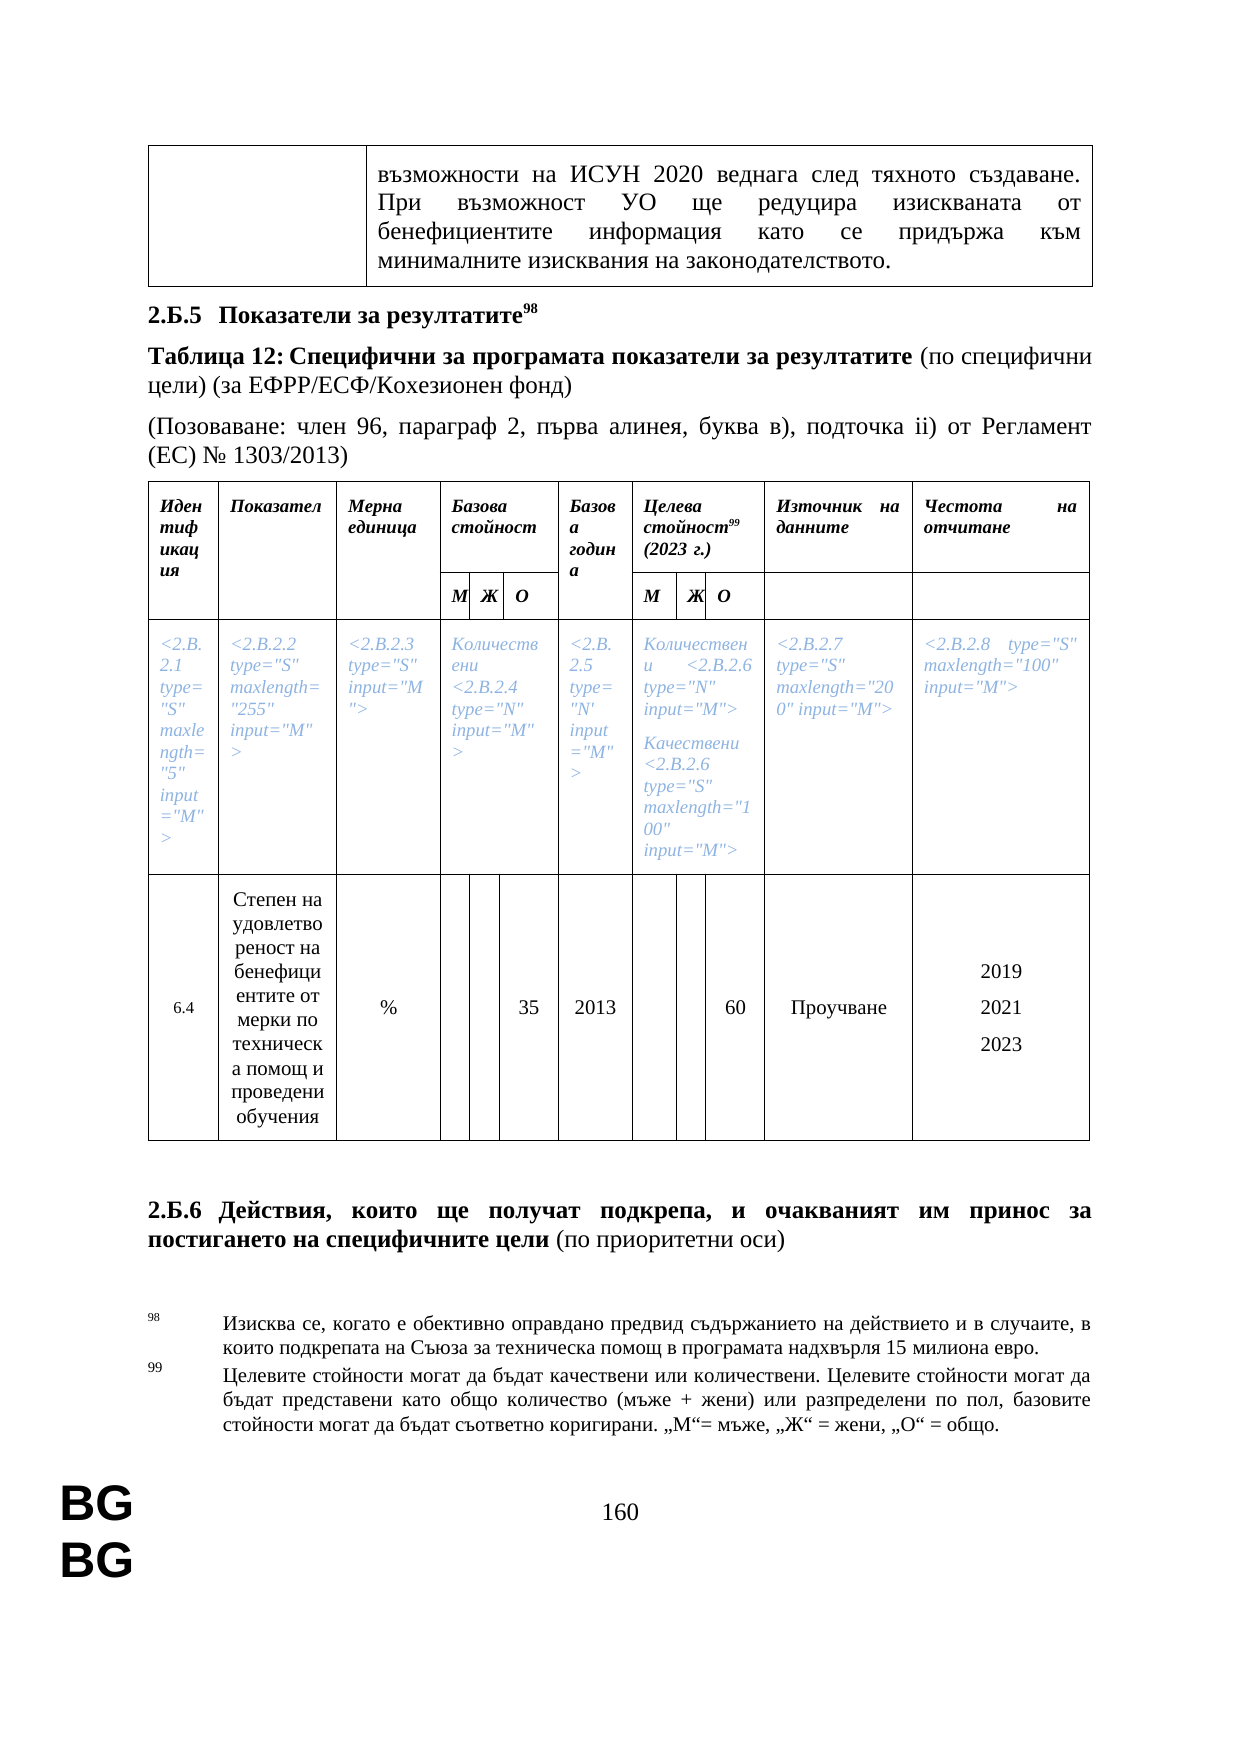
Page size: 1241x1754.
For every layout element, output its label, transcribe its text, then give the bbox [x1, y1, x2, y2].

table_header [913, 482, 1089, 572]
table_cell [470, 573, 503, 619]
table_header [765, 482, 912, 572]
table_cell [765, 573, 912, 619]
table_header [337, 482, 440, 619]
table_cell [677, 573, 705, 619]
text (Позоваване: член 96, параграф 2, първа алинея, буква в), подточка ii) от Регламент (EС) № 1303/2013) [148, 411, 1092, 468]
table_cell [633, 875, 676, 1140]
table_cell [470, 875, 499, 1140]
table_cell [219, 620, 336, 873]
text 2.Б.5 Показатели за резултатите [148, 300, 1092, 328]
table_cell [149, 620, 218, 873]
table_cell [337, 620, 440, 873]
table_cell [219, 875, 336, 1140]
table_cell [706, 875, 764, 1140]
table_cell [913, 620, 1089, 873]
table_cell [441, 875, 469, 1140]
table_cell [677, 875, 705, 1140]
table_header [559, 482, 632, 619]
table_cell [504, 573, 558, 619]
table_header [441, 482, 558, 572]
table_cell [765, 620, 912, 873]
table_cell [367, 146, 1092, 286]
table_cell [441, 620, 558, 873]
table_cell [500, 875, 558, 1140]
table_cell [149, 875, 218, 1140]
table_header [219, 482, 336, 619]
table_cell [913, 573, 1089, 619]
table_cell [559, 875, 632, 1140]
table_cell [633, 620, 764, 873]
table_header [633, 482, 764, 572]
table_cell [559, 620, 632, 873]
text Таблица 12: Специфични за програмата показатели за резултатите (по специфични цели) (за ЕФРР/ЕСФ/Кохезионен фонд) [148, 341, 1092, 398]
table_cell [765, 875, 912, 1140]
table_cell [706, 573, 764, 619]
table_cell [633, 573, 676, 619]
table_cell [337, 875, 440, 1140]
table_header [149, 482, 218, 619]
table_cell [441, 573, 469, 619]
text 2.Б.6 Действия, които ще получат подкрепа, и очакваният им принос за постигането на специфичните цели (по приоритетни оси) [148, 1195, 1092, 1252]
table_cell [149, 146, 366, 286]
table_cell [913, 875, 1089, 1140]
